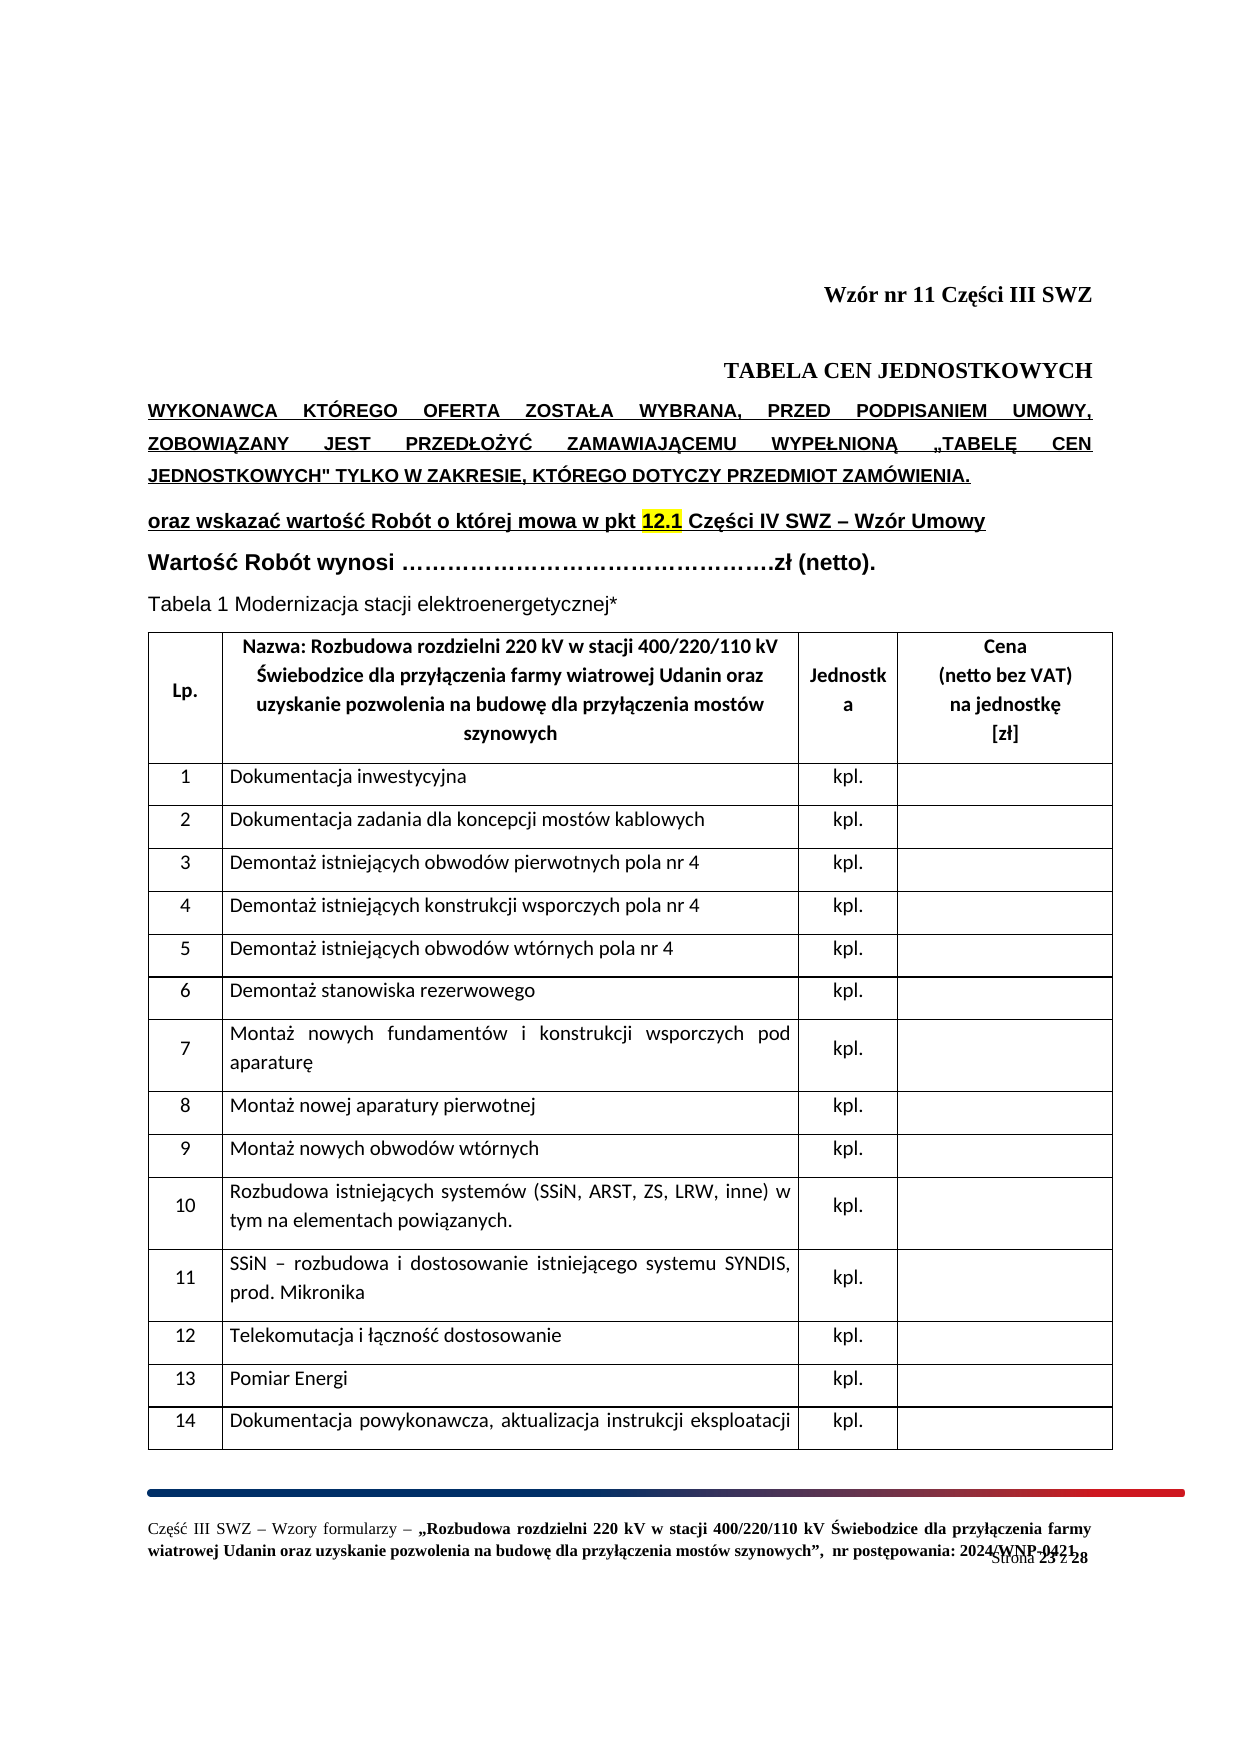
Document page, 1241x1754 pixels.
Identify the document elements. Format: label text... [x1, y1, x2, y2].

table_header Cena (netto bez VAT) na jednostkę [zł] [898, 633, 1112, 762]
table_cell kpl. [799, 1135, 897, 1177]
table_cell 13 [149, 1365, 222, 1406]
table_cell Dokumentacja inwestycyjna [223, 764, 798, 805]
text oraz wskazać wartość Robót o której mowa w pkt 12.1 Części IV SWZ – Wzór Umowy [148, 509, 642, 530]
table_cell 2 [149, 806, 222, 848]
table_cell kpl. [799, 1322, 897, 1364]
table_cell [898, 1092, 1112, 1134]
subtitle Wzór nr 11 Części III SWZ [177, 281, 1093, 307]
subtitle TABELA CEN JEDNOSTKOWYCH [177, 357, 1093, 383]
picture [147, 1489, 1185, 1497]
table_cell 14 [149, 1408, 222, 1449]
table_cell 6 [149, 978, 222, 1019]
table_cell SSiN – rozbudowa i dostosowanie istniejącego systemu SYNDIS, prod. Mikronika [223, 1250, 798, 1321]
table_cell 3 [149, 849, 222, 891]
table_cell kpl. [799, 806, 897, 848]
table_cell 10 [149, 1178, 222, 1249]
table_cell kpl. [799, 1178, 897, 1249]
table_cell Demontaż istniejących obwodów wtórnych pola nr 4 [223, 935, 798, 976]
text Tabela 1 Modernizacja stacji elektroenergetycznej* [148, 592, 1093, 616]
table_cell kpl. [799, 978, 897, 1019]
table_cell [898, 1365, 1112, 1406]
table_header Jednostka [799, 633, 897, 762]
table_cell kpl. [799, 849, 897, 891]
table_cell [898, 1250, 1112, 1321]
table_cell 7 [149, 1020, 222, 1091]
table_cell kpl. [799, 1020, 897, 1091]
table_cell 12 [149, 1322, 222, 1364]
table_cell [898, 1135, 1112, 1177]
table_cell [898, 1178, 1112, 1249]
text Wartość Robót wynosi ………………………………………….zł (netto). [148, 549, 1093, 576]
table_cell 8 [149, 1092, 222, 1134]
table_cell [898, 978, 1112, 1019]
table_cell Demontaż istniejących obwodów pierwotnych pola nr 4 [223, 849, 798, 891]
table_cell 11 [149, 1250, 222, 1321]
table_cell kpl. [799, 935, 897, 976]
text WYKONAWCA KTÓREGO OFERTA ZOSTAŁA WYBRANA, PRZED PODPISANIEM UMOWY, ZOBOWIĄZANY JEST PRZEDŁOŻYĆ ZAMAWIAJĄCEMU WYPEŁNIONĄ „TABELĘ CEN JEDNOSTKOWYCH" TYLKO W ZAKRESIE, KTÓREGO DOTYCZY PRZEDMIOT ZAMÓWIENIA. [148, 400, 1093, 419]
table_cell [898, 935, 1112, 976]
text WYKONAWCA KTÓREGO OFERTA ZOSTAŁA WYBRANA, PRZED PODPISANIEM UMOWY, ZOBOWIĄZANY JEST PRZEDŁOŻYĆ ZAMAWIAJĄCEMU WYPEŁNIONĄ „TABELĘ CEN JEDNOSTKOWYCH" TYLKO W ZAKRESIE, KTÓREGO DOTYCZY PRZEDMIOT ZAMÓWIENIA. [148, 420, 1093, 451]
text WYKONAWCA KTÓREGO OFERTA ZOSTAŁA WYBRANA, PRZED PODPISANIEM UMOWY, ZOBOWIĄZANY JEST PRZEDŁOŻYĆ ZAMAWIAJĄCEMU WYPEŁNIONĄ „TABELĘ CEN JEDNOSTKOWYCH" TYLKO W ZAKRESIE, KTÓREGO DOTYCZY PRZEDMIOT ZAMÓWIENIA. [148, 452, 1093, 486]
table_cell Montaż nowych obwodów wtórnych [223, 1135, 798, 1177]
table_cell Rozbudowa istniejących systemów (SSiN, ARST, ZS, LRW, inne) w tym na elementach powiązanych. [223, 1178, 798, 1249]
table_cell kpl. [799, 1250, 897, 1321]
table_cell Montaż nowej aparatury pierwotnej [223, 1092, 798, 1134]
table_cell Dokumentacja powykonawcza, aktualizacja instrukcji eksploatacji stacji [223, 1408, 798, 1449]
table_cell kpl. [799, 892, 897, 934]
table_cell 5 [149, 935, 222, 976]
table_cell 1 [149, 764, 222, 805]
table_cell Dokumentacja zadania dla koncepcji mostów kablowych [223, 806, 798, 848]
table_cell Pomiar Energi [223, 1365, 798, 1406]
table_cell Demontaż stanowiska rezerwowego [223, 978, 798, 1019]
table_cell [898, 892, 1112, 934]
table_cell [898, 1020, 1112, 1091]
table_cell [898, 849, 1112, 891]
table_cell 9 [149, 1135, 222, 1177]
table_cell 4 [149, 892, 222, 934]
table_header Nazwa: Rozbudowa rozdzielni 220 kV w stacji 400/220/110 kV Świebodzice dla przyłączenia farmy wiatrowej Udanin oraz uzyskanie pozwolenia na budowę dla przyłączenia mostów szynowych [223, 633, 798, 762]
table_cell Montaż nowych fundamentów i konstrukcji wsporczych pod aparaturę [223, 1020, 798, 1091]
table_cell [898, 1408, 1112, 1449]
table_cell kpl. [799, 1365, 897, 1406]
table_cell [898, 764, 1112, 805]
table_cell [898, 806, 1112, 848]
table_cell kpl. [799, 1408, 897, 1449]
table_cell Demontaż istniejących konstrukcji wsporczych pola nr 4 [223, 892, 798, 934]
table_cell Telekomutacja i łączność dostosowanie [223, 1322, 798, 1364]
table_cell kpl. [799, 1092, 897, 1134]
text oraz wskazać wartość Robót o której mowa w pkt 12.1 Części IV SWZ – Wzór Umowy [682, 509, 1093, 533]
table_header Lp. [149, 633, 222, 762]
table_cell [898, 1322, 1112, 1364]
table_cell kpl. [799, 764, 897, 805]
